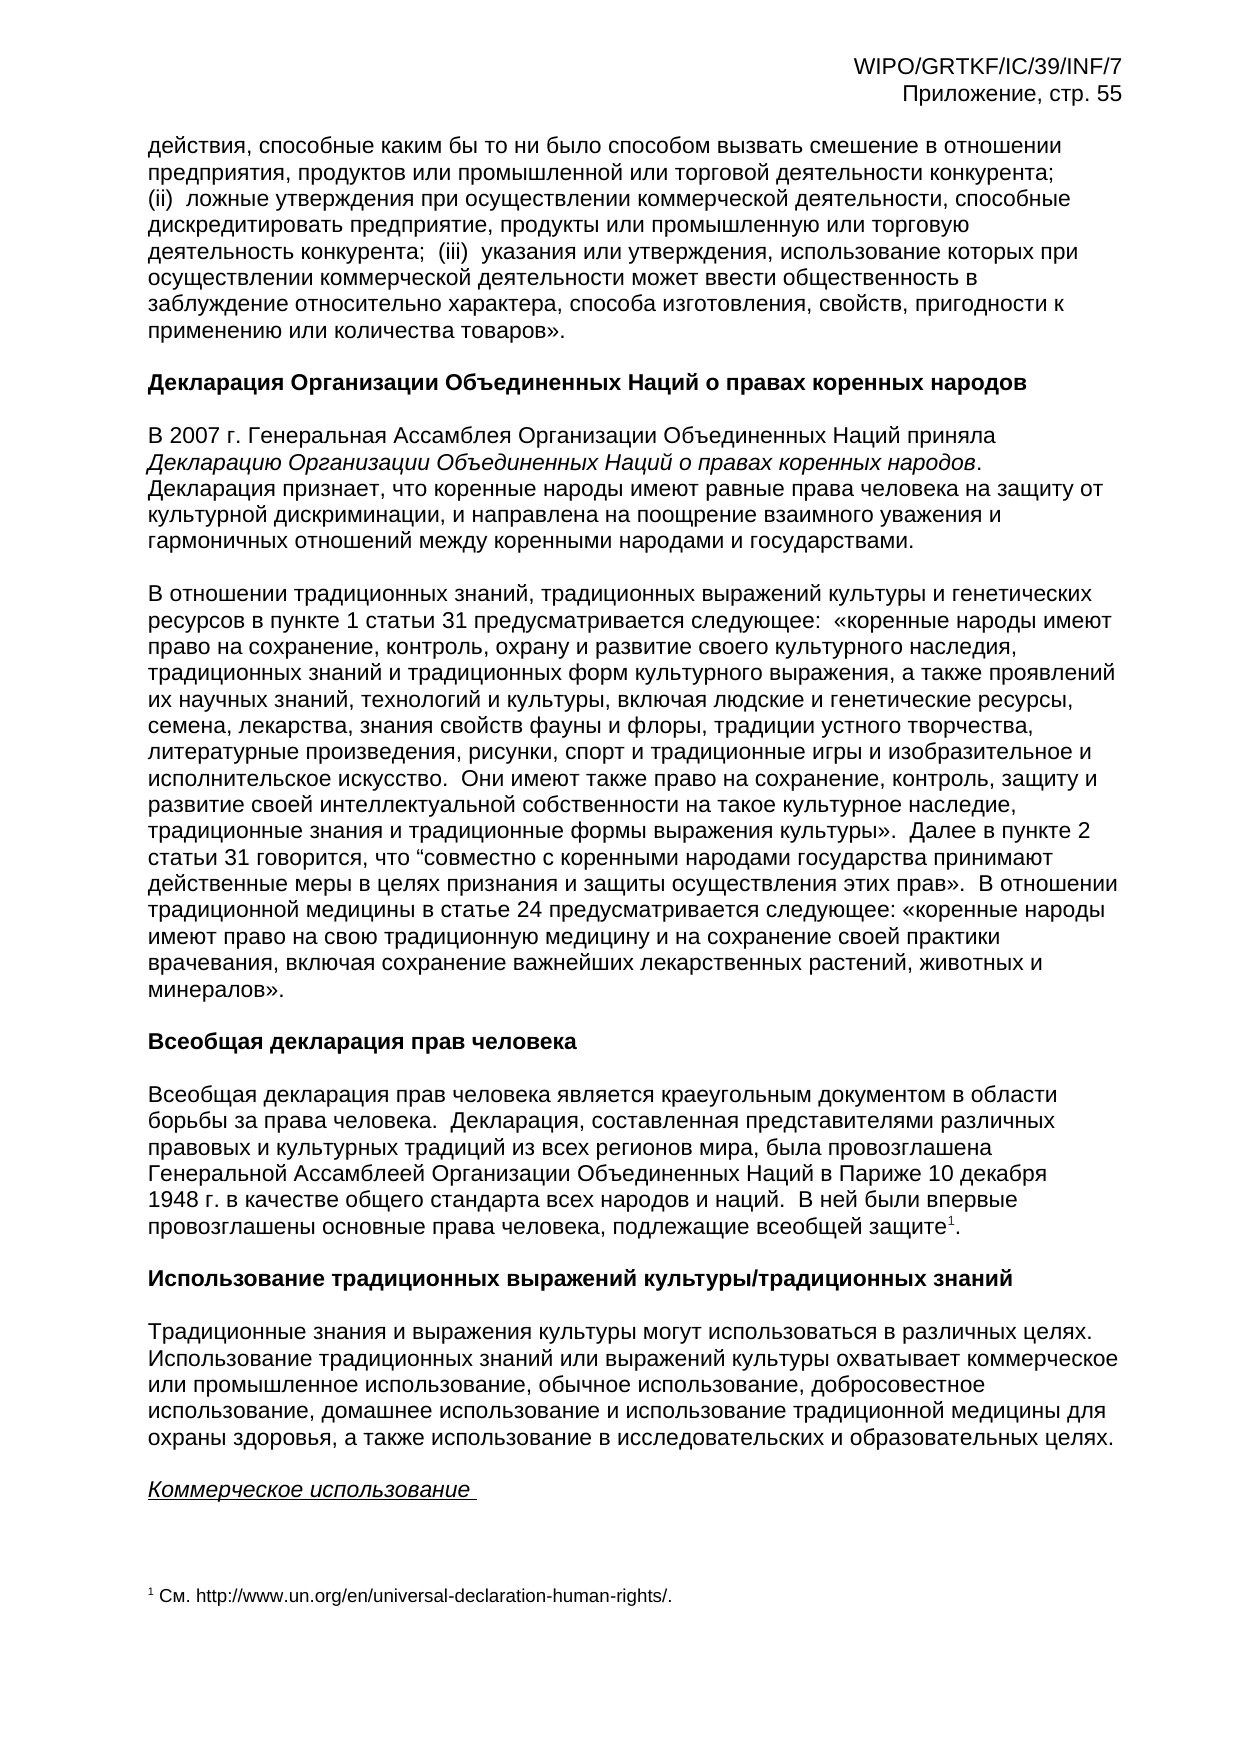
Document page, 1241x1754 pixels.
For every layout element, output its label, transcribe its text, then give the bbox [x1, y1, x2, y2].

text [148, 132, 1122, 343]
text В 2007 г. Генеральная Ассамблея Организации Объединенных Наций приняла Декларацию Организации Объединенных Наций о правах коренных народов. Декларация признает, что коренные народы имеют равные права человека на защиту от культурной дискриминации, и направлена на поощрение взаимного уважения и гармоничных отношений между коренными народами и государствами. [148, 422, 1122, 554]
subtitle Декларация Организации Объединенных Наций о правах коренных народов [148, 369, 1122, 396]
subtitle Использование традиционных выражений культуры/традиционных знаний [148, 1265, 1122, 1292]
subtitle Всеобщая декларация прав человека [148, 1028, 1122, 1054]
text Всеобщая декларация прав человека является краеугольным документом в области борьбы за права человека. Декларация, составленная представителями различных правовых и культурных традиций из всех регионов мира, была провозглашена Генеральной Ассамблеей Организации Объединенных Наций в Париже 10 декабря 1948 г. в качестве общего стандарта всех народов и наций. В ней были впервые провозглашены основные права человека, подлежащие всеобщей защите. [148, 1081, 1122, 1239]
text Традиционные знания и выражения культуры могут использоваться в различных целях. Использование традиционных знаний или выражений культуры охватывает коммерческое или промышленное использование, обычное использование, добросовестное использование, домашнее использование и использование традиционной медицины для охраны здоровья, а также использование в исследовательских и образовательных целях. [148, 1318, 1122, 1450]
text В отношении традиционных знаний, традиционных выражений культуры и генетических ресурсов в пункте 1 статьи 31 предусматривается следующее: «коренные народы имеют право на сохранение, контроль, охрану и развитие своего культурного наследия, традиционных знаний и традиционных форм культурного выражения, а также проявлений их научных знаний, технологий и культуры, включая людские и генетические ресурсы, семена, лекарства, знания свойств фауны и флоры, традиции устного творчества, литературные произведения, рисунки, спорт и традиционные игры и изобразительное и исполнительское искусство. Они имеют также право на сохранение, контроль, защиту и развитие своей интеллектуальной собственности на такое культурное наследие, традиционные знания и традиционные формы выражения культуры». Далее в пункте 2 статьи 31 говорится, что “совместно с коренными народами государства принимают действенные меры в целях признания и защиты осуществления этих прав». В отношении традиционной медицины в статье 24 предусматривается следующее: «коренные народы имеют право на свою традиционную медицину и на сохранение своей практики врачевания, включая сохранение важнейших лекарственных растений, животных и минералов». [148, 580, 1122, 1002]
text Коммерческое использование [148, 1476, 1122, 1503]
